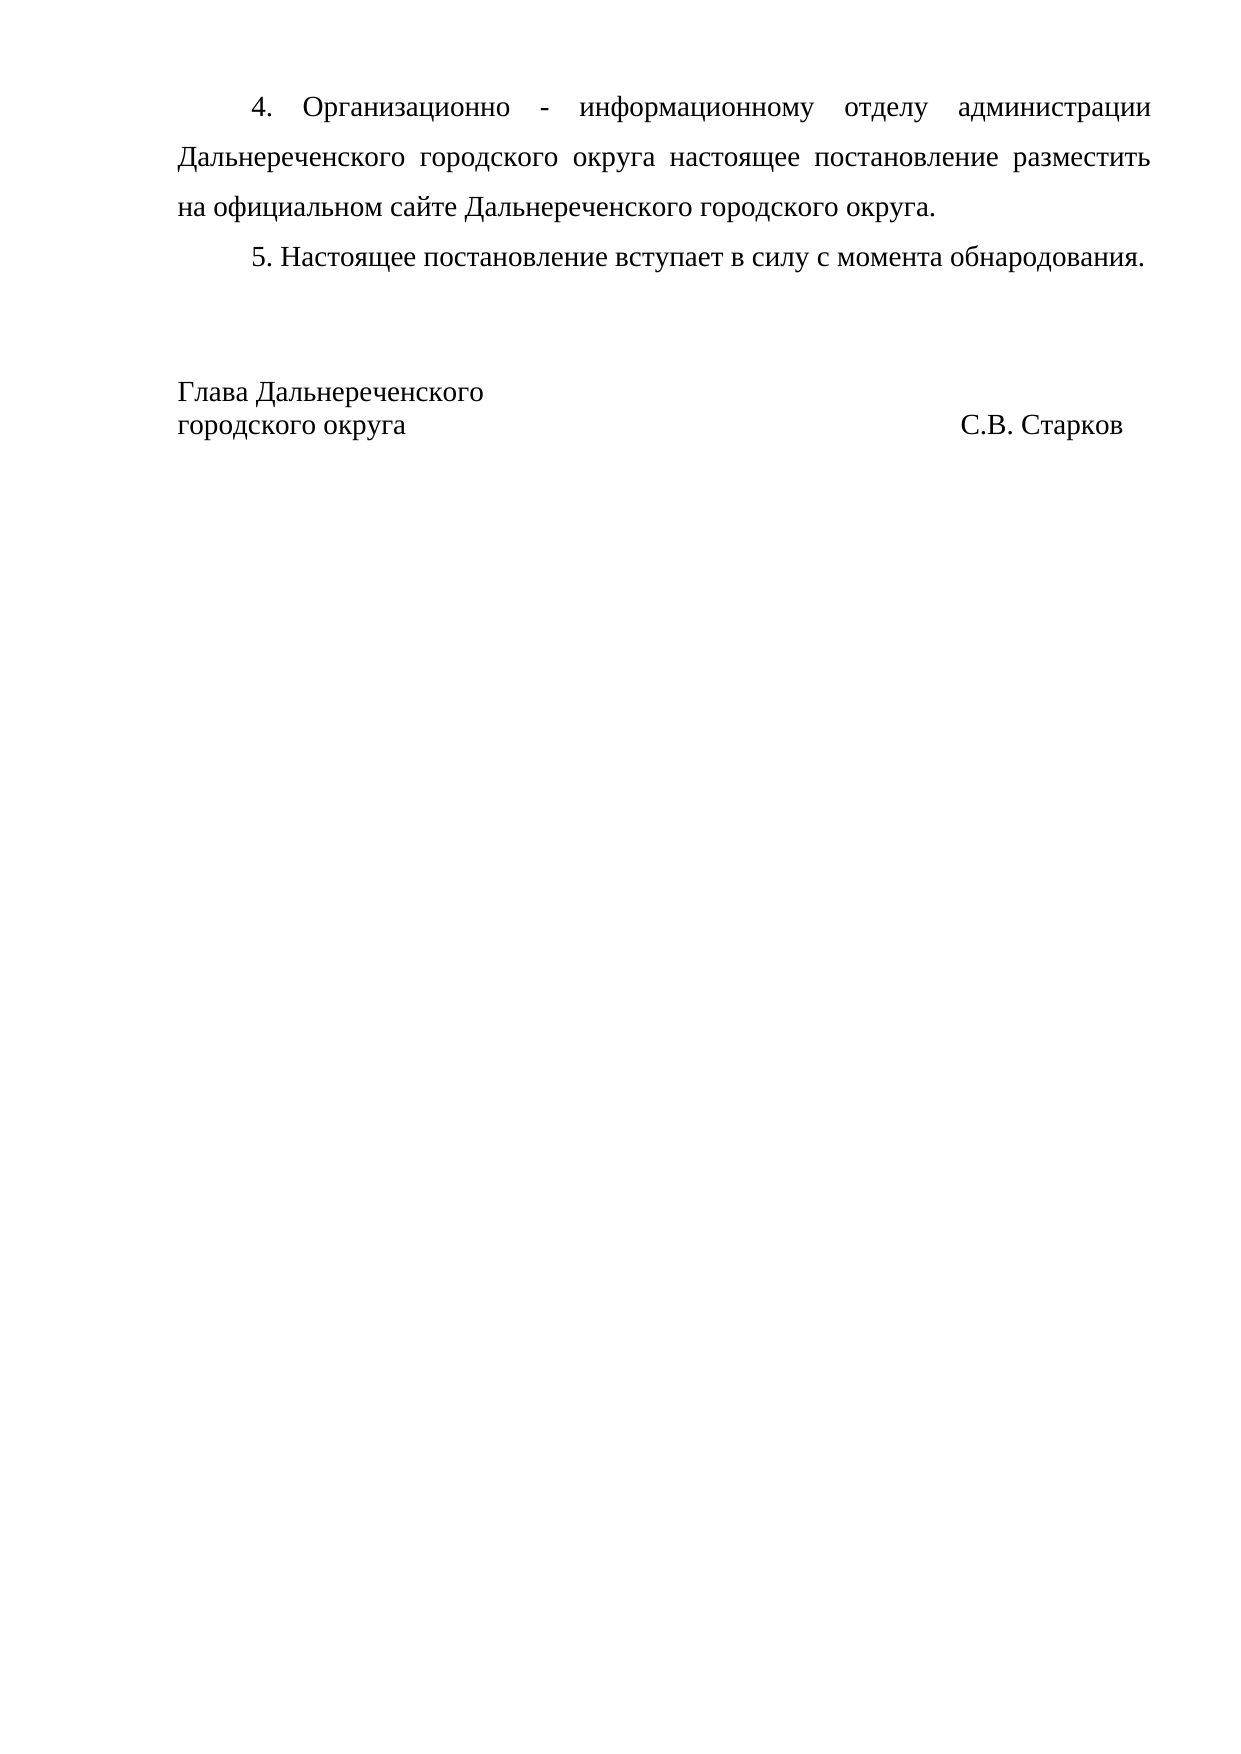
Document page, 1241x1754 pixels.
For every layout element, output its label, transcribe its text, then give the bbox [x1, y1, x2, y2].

text 4. Организационно - информационному отделу администрации Дальнереченского городского округа настоящее постановление разместить на официальном сайте Дальнереченского городского округа. [177, 89, 1152, 223]
text городского округа С.В. Старков [177, 407, 1152, 441]
text Глава Дальнереченского [177, 374, 1152, 407]
text 5. Настоящее постановление вступает в силу с момента обнародования. [177, 239, 1152, 273]
